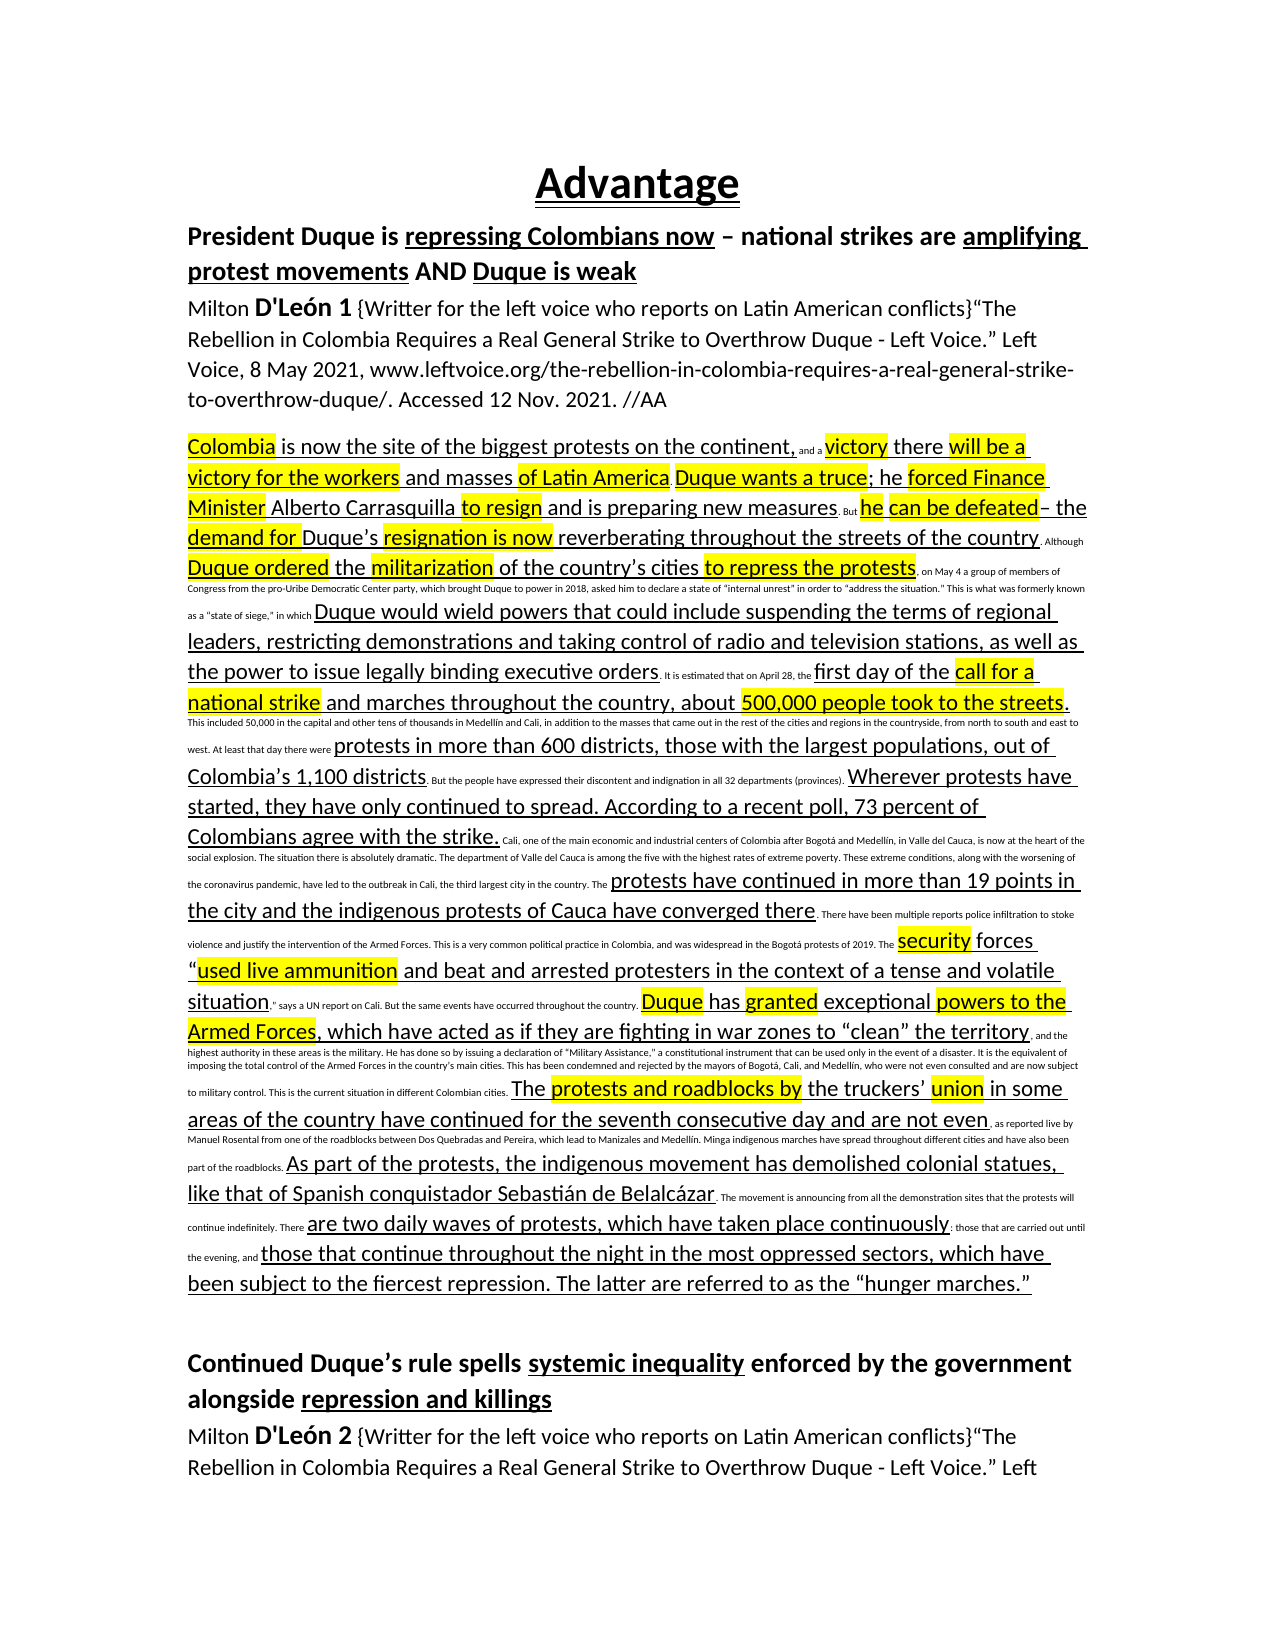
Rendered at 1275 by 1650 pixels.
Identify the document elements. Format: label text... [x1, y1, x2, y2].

text Milton D'León 1 {Writter for the left voice who reports on Latin American conflicts}“The Rebellion in Colombia Requires a Real General Strike to Overthrow Duque - Left Voice.” Left Voice, 8 May 2021, www.leftvoice.org/the-rebellion-in-colombia-requires-a-real-general-strike-to-overthrow-duque/. Accessed 12 Nov. 2021. //AA [187, 290, 1087, 413]
subtitle President Duque is repressing Colombians now – national strikes are amplifying protest movements AND Duque is weak [187, 219, 1087, 287]
text Colombia is now the site of the biggest protests on the continent, and a victory there will be a victory for the workers and masses of Latin America. Duque wants a truce; he forced Finance Minister Alberto Carrasquilla to resign and is preparing new measures. But he can be defeated– the demand for Duque’s resignation is now reverberating throughout the streets of the country. Although Duque ordered the militarization of the country’s cities to repress the protests, on May 4 a group of members of Congress from the pro-Uribe Democratic Center party, which brought Duque to power in 2018, asked him to declare a state of “internal unrest” in order to “address the situation.” This is what was formerly known as a “state of siege,” in which Duque would wield powers that could include suspending the terms of regional leaders, restricting demonstrations and taking control of radio and television stations, as well as the power to issue legally binding executive orders. It is estimated that on April 28, the first day of the call for a national strike and marches throughout the country, about 500,000 people took to the streets. This included 50,000 in the capital and other tens of thousands in Medellín and Cali, in addition to the masses that came out in the rest of the cities and regions in the countryside, from north to south and east to west. At least that day there were protests in more than 600 districts, those with the largest populations, out of Colombia’s 1,100 districts. But the people have expressed their discontent and indignation in all 32 departments (provinces). Wherever protests have started, they have only continued to spread. According to a recent poll, 73 percent of Colombians agree with the strike. Cali, one of the main economic and industrial centers of Colombia after Bogotá and Medellín, in Valle del Cauca, is now at the heart of the social explosion. The situation there is absolutely dramatic. The department of Valle del Cauca is among the five with the highest rates of extreme poverty. These extreme conditions, along with the worsening of the coronavirus pandemic, have led to the outbreak in Cali, the third largest city in the country. The protests have continued in more than 19 points in the city and the indigenous protests of Cauca have converged there. There have been multiple reports police infiltration to stoke violence and justify the intervention of the Armed Forces. This is a very common political practice in Colombia, and was widespread in the Bogotá protests of 2019. The security forces “used live ammunition and beat and arrested protesters in the context of a tense and volatile situation,” says a UN report on Cali. But the same events have occurred throughout the country. Duque has granted exceptional powers to the Armed Forces, which have acted as if they are fighting in war zones to “clean” the territory, and the highest authority in these areas is the military. He has done so by issuing a declaration of “Military Assistance,” a constitutional instrument that can be used only in the event of a disaster. It is the equivalent of imposing the total control of the Armed Forces in the country’s main cities. This has been condemned and rejected by the mayors of Bogotá, Cali, and Medellín, who were not even consulted and are now subject to military control. This is the current situation in different Colombian cities. The protests and roadblocks by the truckers’ union in some areas of the country have continued for the seventh consecutive day and are not even, as reported live by Manuel Rosental from one of the roadblocks between Dos Quebradas and Pereira, which lead to Manizales and Medellín. Minga indigenous marches have spread throughout different cities and have also been part of the roadblocks. As part of the protests, the indigenous movement has demolished colonial statues, like that of Spanish conquistador Sebastián de Belalcázar. The movement is announcing from all the demonstration sites that the protests will continue indefinitely. There are two daily waves of protests, which have taken place continuously: those that are carried out until the evening, and those that continue throughout the night in the most oppressed sectors, which have been subject to the fiercest repression. The latter are referred to as the “hunger marches.” [187, 432, 1087, 1297]
subtitle Continued Duque’s rule spells systemic inequality enforced by the government alongside repression and killings [187, 1347, 1087, 1415]
subtitle Advantage [187, 154, 1087, 210]
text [187, 1418, 1087, 1481]
